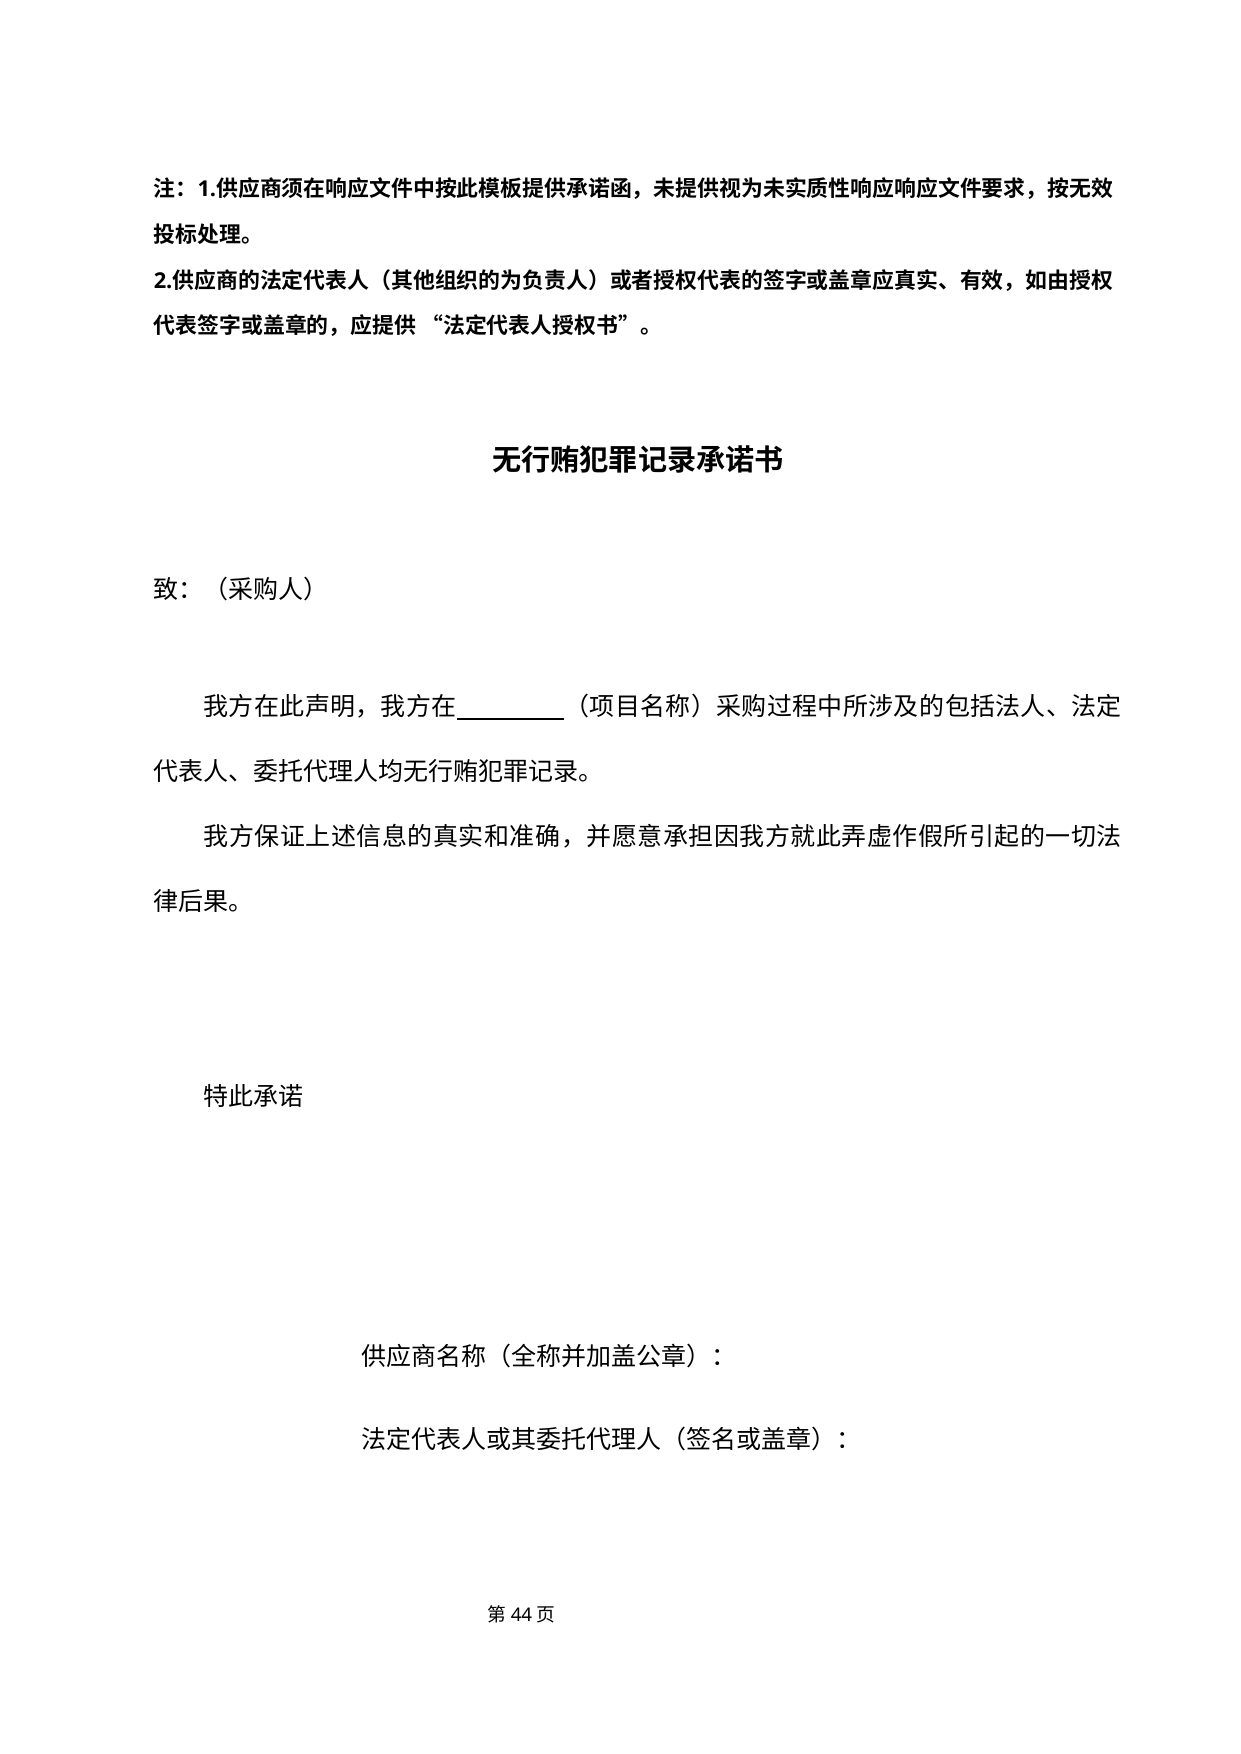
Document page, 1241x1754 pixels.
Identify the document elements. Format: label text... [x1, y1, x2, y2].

text 2.供应商的法定代表人（其他组织的为负责人）或者授权代表的签字或盖章应真实、有效，如由授权代表签字或盖章的，应提供 “法定代表人授权书”。 [153, 251, 1122, 343]
text 注：1.供应商须在响应文件中按此模板提供承诺函，未提供视为未实质性响应响应文件要求，按无效投标处理。 [153, 160, 1122, 251]
text 无行贿犯罪记录承诺书 [153, 425, 1122, 490]
text 供应商名称（全称并加盖公章）： [153, 1322, 1122, 1387]
text 特此承诺 [153, 1062, 1122, 1127]
text 我方保证上述信息的真实和准确，并愿意承担因我方就此弄虚作假所引起的一切法律后果。 [153, 802, 1122, 932]
text 我方在此声明，我方在 （项目名称）采购过程中所涉及的包括法人、法定代表人、委托代理人均无行贿犯罪记录。 [153, 672, 1122, 802]
text 致：（采购人） [153, 555, 1122, 620]
text 法定代表人或其委托代理人（签名或盖章）： [153, 1406, 1122, 1471]
